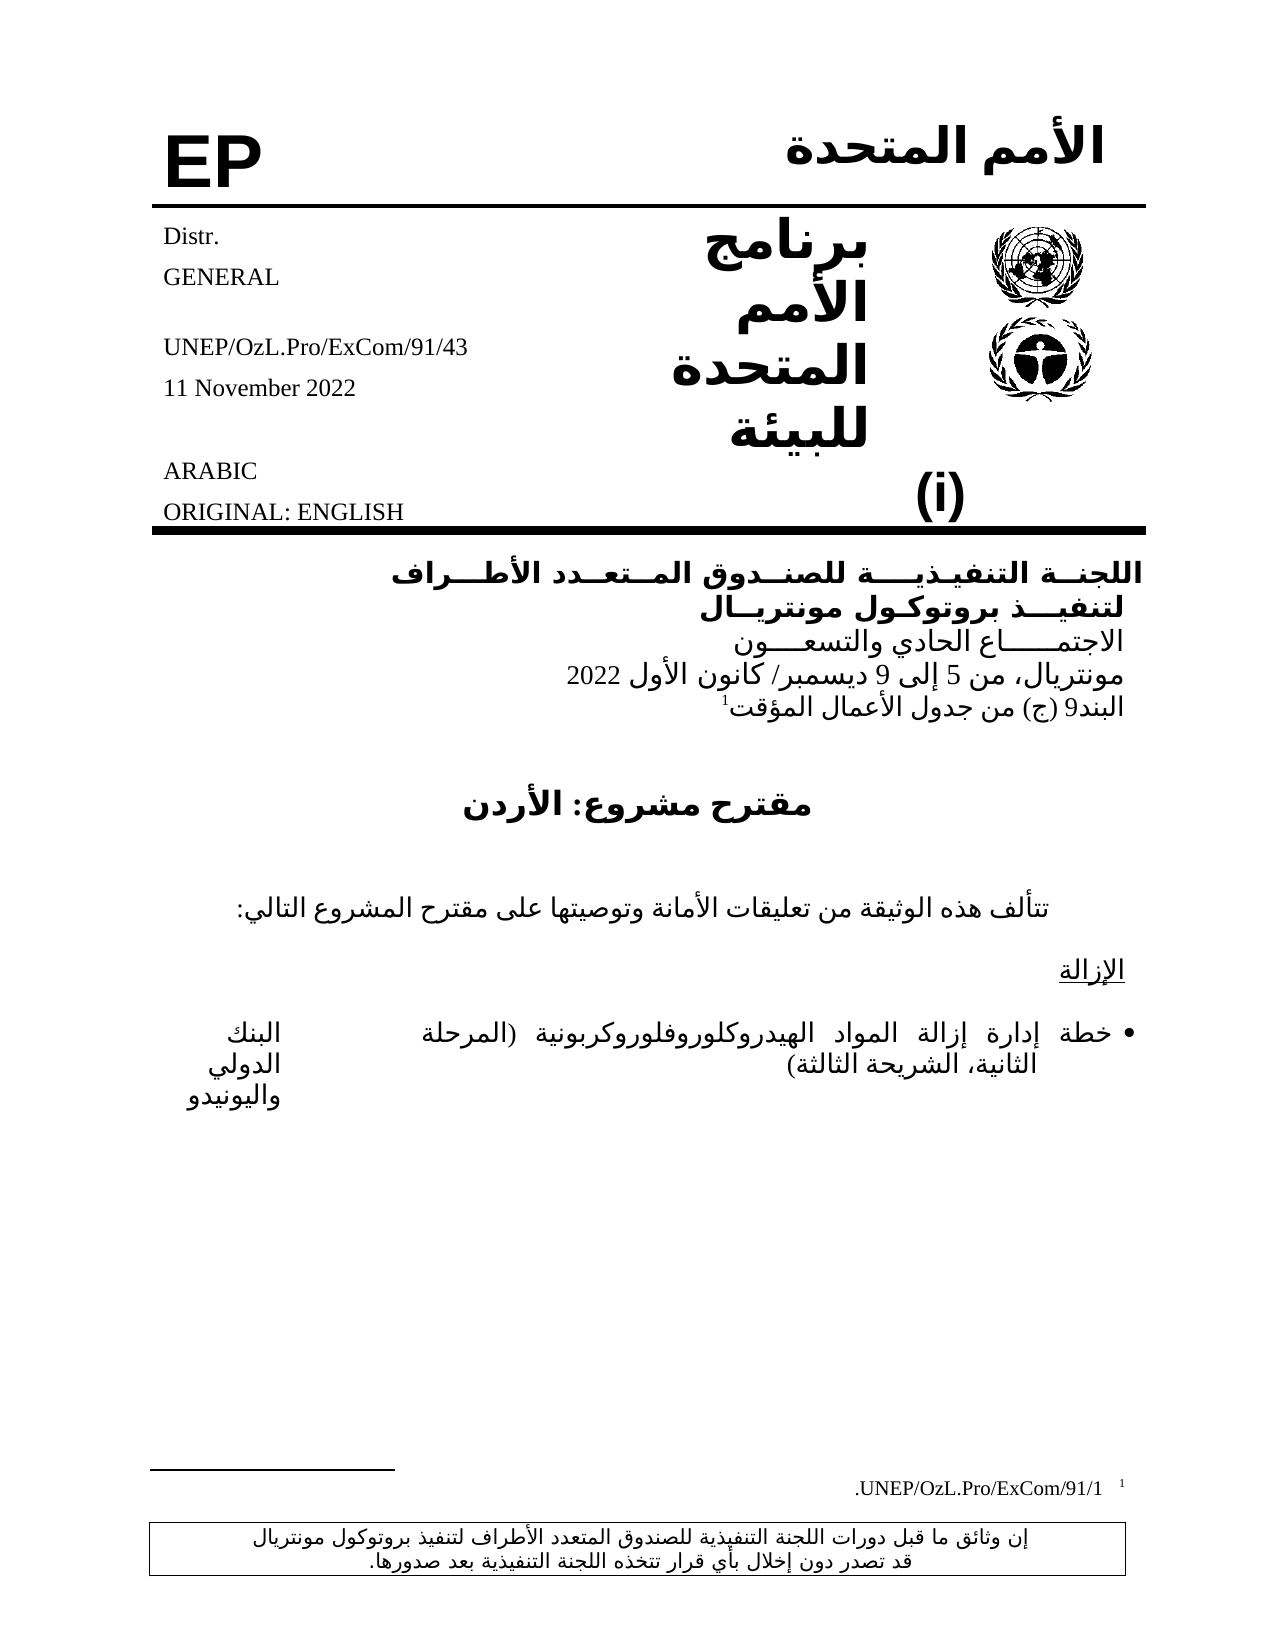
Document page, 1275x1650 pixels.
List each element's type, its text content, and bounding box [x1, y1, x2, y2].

table_header EP [152, 117, 611, 203]
table_header البنك الدولي واليونيدو [150, 1017, 409, 1110]
text الإزالة [150, 954, 1125, 986]
table_cell Distr. GENERAL 11 November 2022 ARABIC ORIGINAL: ENGLISH [152, 208, 575, 526]
picture [985, 313, 1094, 405]
text مقترح مشروع: الأردن [150, 784, 1125, 823]
text اللجنــة التنفيـذيــــة للصنــدوق المــتعــدد الأطـــراف [150, 556, 1125, 590]
table_cell برنامج الأمم المتحدة للبيئة ل [575, 208, 929, 526]
text لتنفيـــذ بروتوكـول مونتريــال [150, 590, 1125, 624]
subtitle البند9 (ج) من جدول الأعمال المؤقت [150, 691, 1124, 722]
text الاجتمــــــاع الحادي والتسعــــون [150, 624, 1124, 657]
text تتألف هذه الوثيقة من تعليقات الأمانة وتوصيتها على مقترح المشروع التالي: [150, 892, 1125, 923]
table_cell [929, 208, 1146, 526]
subtitle مونتريال، من 5 إلى 9 ديسمبر/ كانون الأول 2022 [150, 657, 1124, 691]
table_header الأمم المتحدة [611, 117, 1146, 203]
table_header خطة إدارة إزالة المواد الهيدروكلوروفلوروكربونية (المرحلة الثانية، الشريحة الثالثة) [410, 1017, 1124, 1110]
